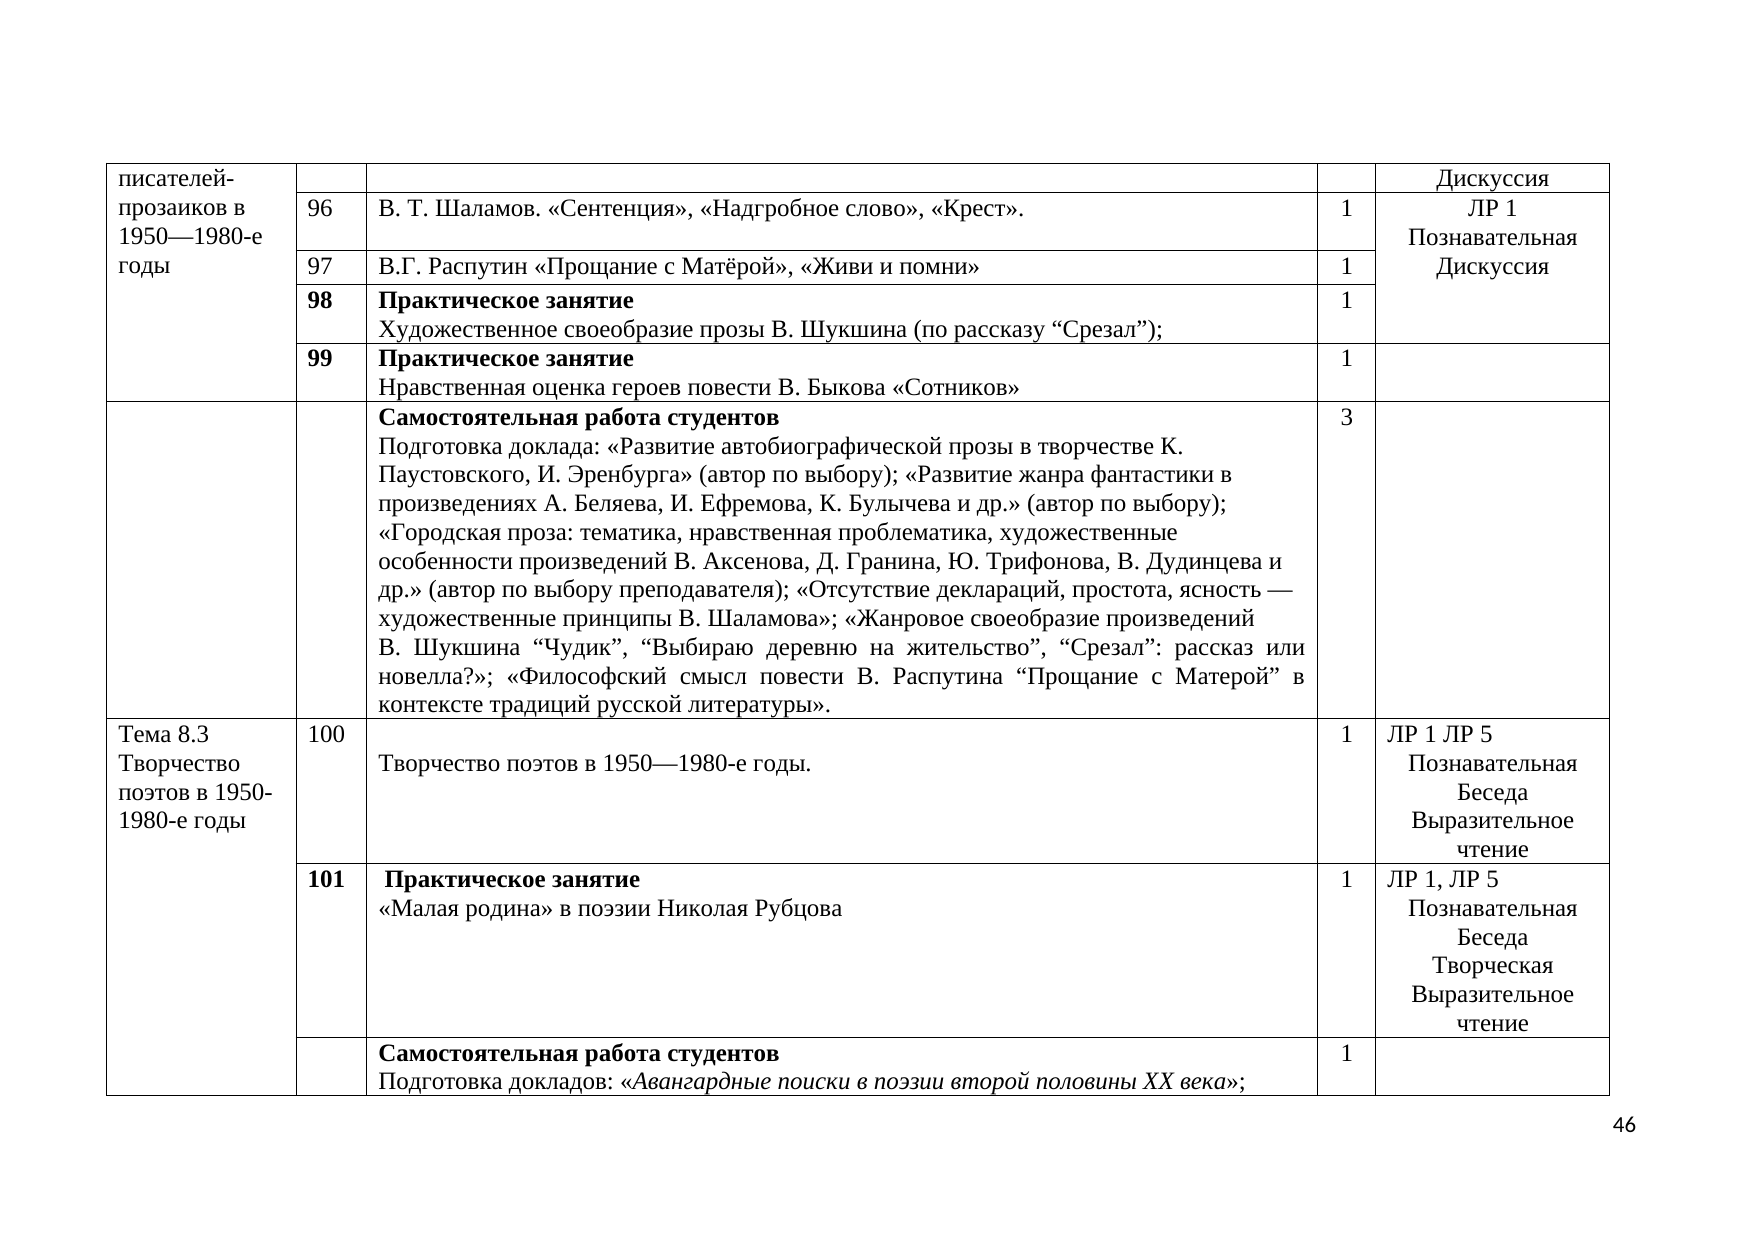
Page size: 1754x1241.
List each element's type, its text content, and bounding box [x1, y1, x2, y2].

table_cell В.Г. Распутин «Прощание с Матёрой», «Живи и помни» [367, 251, 1317, 284]
table_cell Творчество поэтов в 1950—1980-е годы. [367, 719, 1317, 863]
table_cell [367, 164, 1317, 192]
table_cell [1376, 402, 1609, 718]
table_cell ЛР 1 Познавательная Дискуссия [1376, 193, 1609, 342]
table_cell 1 [1318, 164, 1375, 192]
table_cell Практическое занятие Нравственная оценка героев повести В. Быкова «Сотников» [367, 344, 1317, 401]
table_cell 1 [1318, 285, 1375, 342]
table_cell 1 [1318, 344, 1375, 401]
table_cell 1 [1318, 193, 1375, 250]
table_cell ЛР 1 ЛР 5 Познавательная Беседа Выразительное чтение [1376, 719, 1609, 863]
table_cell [1376, 164, 1609, 192]
table_cell 99 [297, 344, 366, 401]
table_cell [297, 402, 366, 718]
table_cell 100 [297, 719, 366, 863]
table_cell 96 [297, 193, 366, 250]
table_cell В. Т. Шаламов. «Сентенция», «Надгробное слово», «Крест». [367, 193, 1317, 250]
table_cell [367, 1038, 1317, 1095]
table_cell 98 [297, 285, 366, 342]
table_cell 1 [1318, 864, 1375, 1037]
table_cell Самостоятельная работа студентов Подготовка доклада: «Развитие автобиографической прозы в творчестве К. Паустовского, И. Эренбурга» (автор по выбору); «Развитие жанра фантастики в произведениях А. Беляева, И. Ефремова, К. Булычева и др.» (автор по выбору); «Городская проза: тематика, нравственная проблематика, художественные особенности произведений В. Аксенова, Д. Гранина, Ю. Трифонова, В. Дудинцева и др.» (автор по выбору преподавателя); «Отсутствие деклараций, простота, ясность — художественные принципы В. Шаламова»; «Жанровое своеобразие произведений В. Шукшина “Чудик”, “Выбираю деревню на жительство”, “Срезал”: рассказ или новелла?»; «Философский смысл повести В. Распутина “Прощание с Матерой” в контексте традиций русской литературы». [367, 402, 1317, 718]
table_cell Тема 8.3 Творчество поэтов в 1950-1980-е годы [107, 719, 296, 1095]
table_cell [297, 1038, 366, 1095]
table_cell 1 [1318, 719, 1375, 863]
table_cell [107, 164, 296, 401]
table_cell Практическое занятие «Малая родина» в поэзии Николая Рубцова [367, 864, 1317, 1037]
table_cell ЛР 1, ЛР 5 Познавательная Беседа Творческая Выразительное чтение [1376, 864, 1609, 1037]
table_cell 3 [1318, 402, 1375, 718]
table_cell 97 [297, 251, 366, 284]
table_cell 95 [297, 164, 366, 192]
table_cell 1 [1318, 1038, 1375, 1095]
table_cell [1376, 344, 1609, 401]
table_cell 101 [297, 864, 366, 1037]
table_cell 1 [1318, 251, 1375, 284]
table_cell [107, 402, 296, 718]
table_cell [1376, 1038, 1609, 1095]
table_cell Практическое занятие Художественное своеобразие прозы В. Шукшина (по рассказу “Срезал”); [367, 285, 1317, 342]
